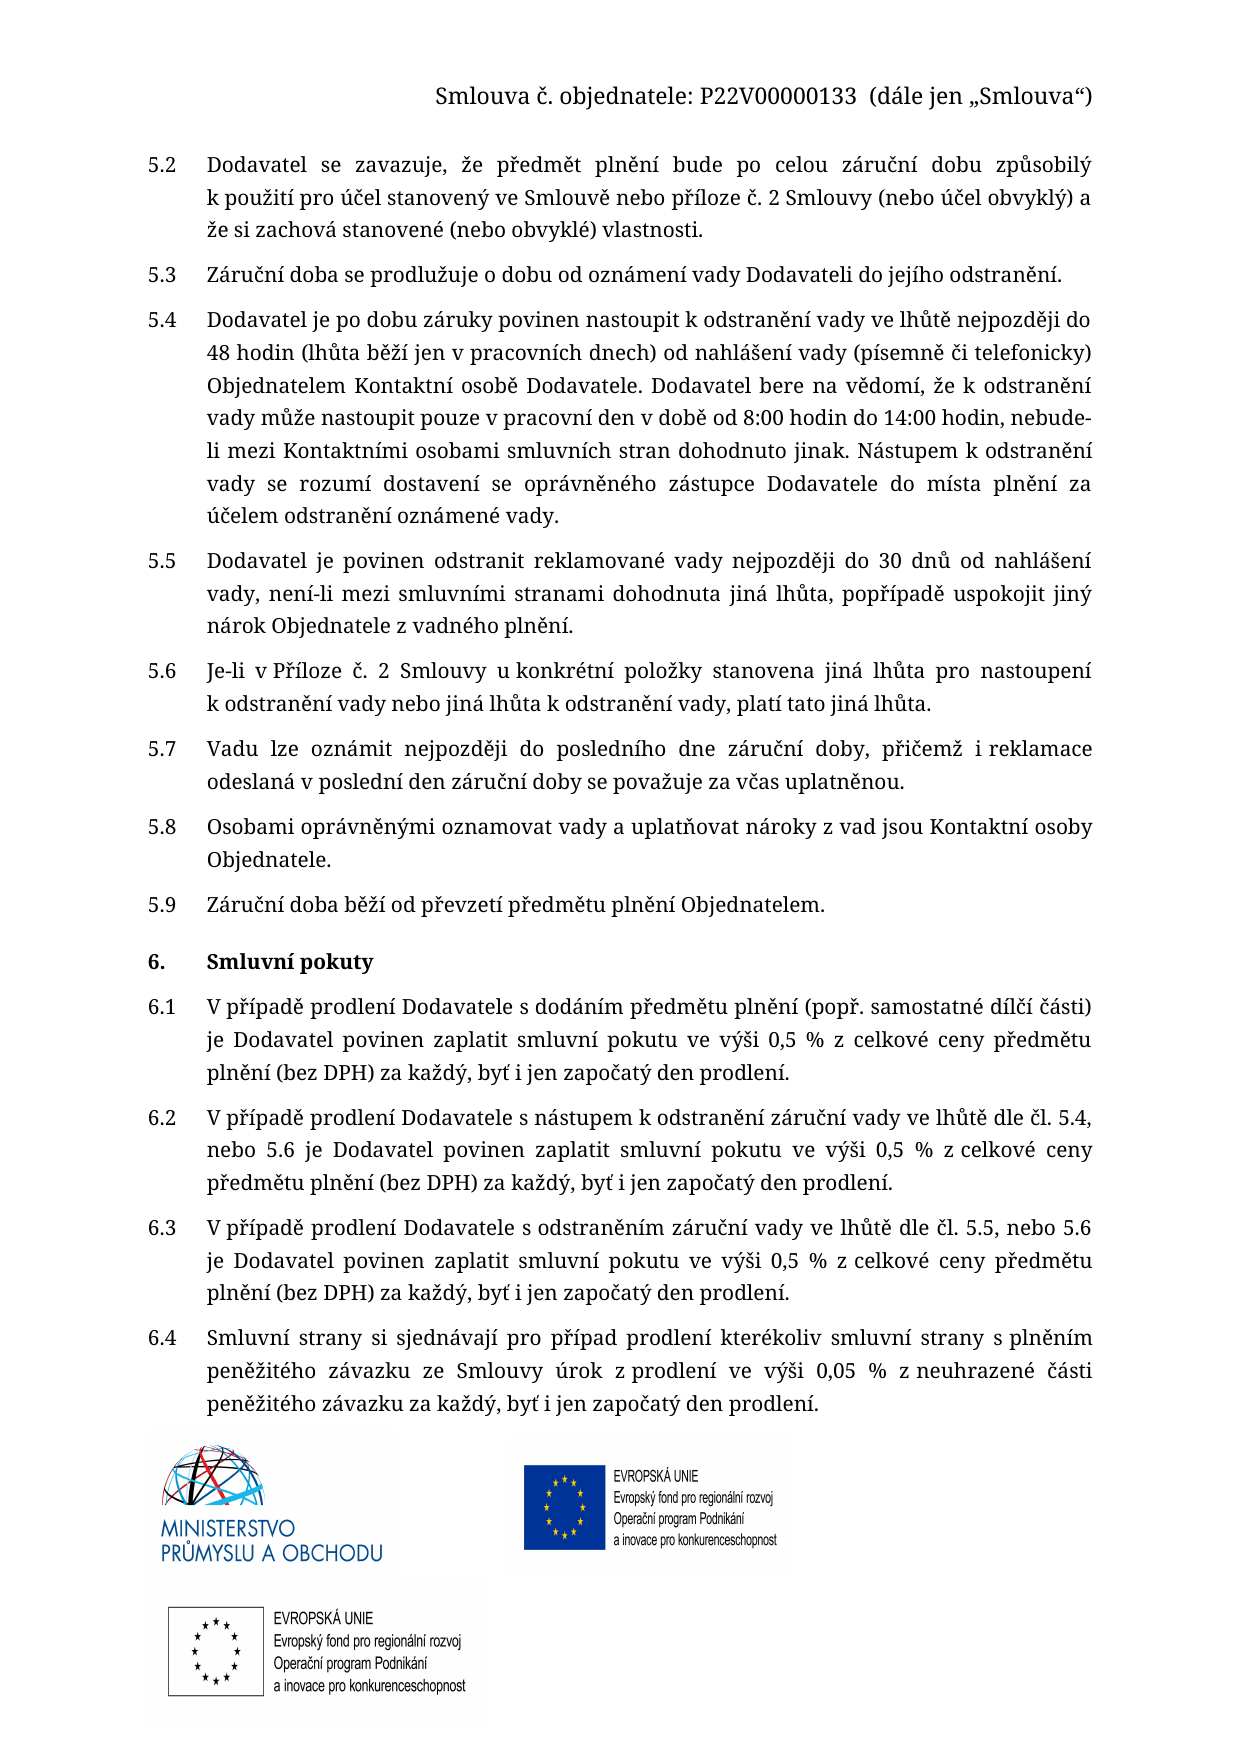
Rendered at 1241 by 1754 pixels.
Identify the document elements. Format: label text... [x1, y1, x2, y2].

list Smluvní pokuty [148, 947, 1093, 976]
list Vadu lze oznámit nejpozději do posledního dne záruční doby, přičemž i reklamace odeslaná v poslední den záruční doby se považuje za včas uplatněnou. [148, 734, 1093, 795]
picture [147, 1429, 487, 1726]
list Záruční doba se prodlužuje o dobu od oznámení vady Dodavateli do jejího odstranění. [148, 261, 1093, 289]
list V případě prodlení Dodavatele s odstraněním záruční vady ve lhůtě dle čl. 5.5, nebo 5.6 je Dodavatel povinen zaplatit smluvní pokutu ve výši 0,5 % z celkové ceny předmětu plnění (bez DPH) za každý, byť i jen započatý den prodlení. [148, 1213, 1093, 1307]
list Záruční doba běží od převzetí předmětu plnění Objednatelem. [148, 890, 1093, 918]
list Osobami oprávněnými oznamovat vady a uplatňovat nároky z vad jsou Kontaktní osoby Objednatele. [148, 812, 1093, 873]
list Dodavatel je povinen odstranit reklamované vady nejpozději do 30 dnů od nahlášení vady, není-li mezi smluvními stranami dohodnuta jiná lhůta, popřípadě uspokojit jiný nárok Objednatele z vadného plnění. [148, 546, 1093, 640]
list Dodavatel se zavazuje, že předmět plnění bude po celou záruční dobu způsobilý k použití pro účel stanovený ve Smlouvě nebo příloze č. 2 Smlouvy (nebo účel obvyklý) a že si zachová stanovené (nebo obvyklé) vlastnosti. [148, 150, 1093, 244]
list Smluvní strany si sjednávají pro případ prodlení kterékoliv smluvní strany s plněním peněžitého závazku ze Smlouvy úrok z prodlení ve výši 0,05 % z neuhrazené části peněžitého závazku za každý, byť i jen započatý den prodlení. [148, 1323, 1093, 1417]
picture [507, 1437, 795, 1578]
list V případě prodlení Dodavatele s nástupem k odstranění záruční vady ve lhůtě dle čl. 5.4, nebo 5.6 je Dodavatel povinen zaplatit smluvní pokutu ve výši 0,5 % z celkové ceny předmětu plnění (bez DPH) za každý, byť i jen započatý den prodlení. [148, 1103, 1093, 1196]
list Je-li v Příloze č. 2 Smlouvy u konkrétní položky stanovena jiná lhůta pro nastoupení k odstranění vady nebo jiná lhůta k odstranění vady, platí tato jiná lhůta. [148, 657, 1093, 718]
list V případě prodlení Dodavatele s dodáním předmětu plnění (popř. samostatné dílčí části) je Dodavatel povinen zaplatit smluvní pokutu ve výši 0,5 % z celkové ceny předmětu plnění (bez DPH) za každý, byť i jen započatý den prodlení. [148, 992, 1093, 1086]
list Dodavatel je po dobu záruky povinen nastoupit k odstranění vady ve lhůtě nejpozději do 48 hodin (lhůta běží jen v pracovních dnech) od nahlášení vady (písemně či telefonicky) Objednatelem Kontaktní osobě Dodavatele. Dodavatel bere na vědomí, že k odstranění vady může nastoupit pouze v pracovní den v době od 8:00 hodin do 14:00 hodin, nebude-li mezi Kontaktními osobami smluvních stran dohodnuto jinak. Nástupem k odstranění vady se rozumí dostavení se oprávněného zástupce Dodavatele do místa plnění za účelem odstranění oznámené vady. [148, 306, 1093, 530]
